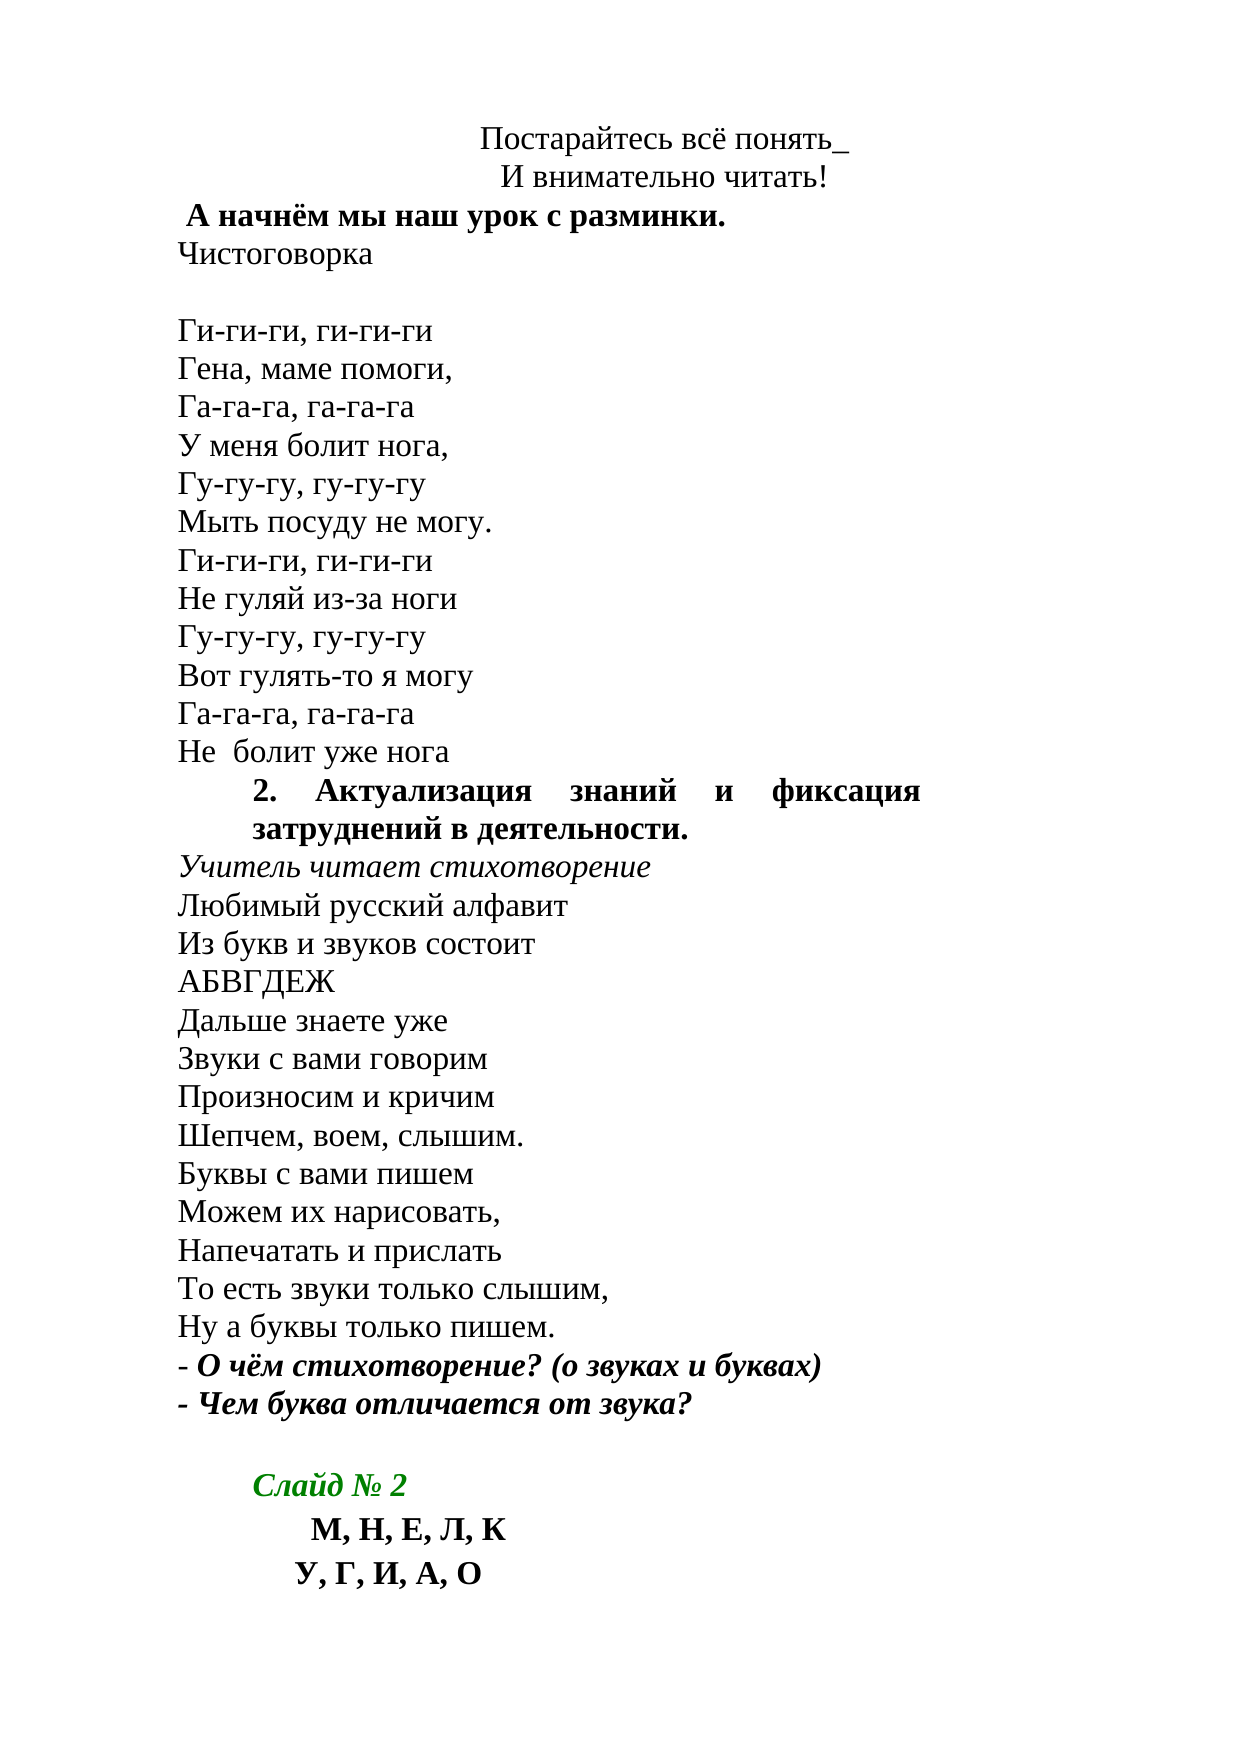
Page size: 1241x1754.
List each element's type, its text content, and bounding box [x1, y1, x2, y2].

text Гена, маме помоги, [177, 348, 1152, 386]
text Чистоговорка [177, 233, 1152, 271]
text Ги-ги-ги, ги-ги-ги [177, 271, 1152, 348]
text Вот гулять-то я могу [177, 655, 1152, 693]
text Слайд № 2 [252, 1466, 1152, 1504]
text Звуки с вами говорим [177, 1038, 1152, 1076]
text Не гуляй из-за ноги [177, 578, 1152, 616]
text И внимательно читать! [177, 156, 1152, 195]
text - Чем буква отличается от звука? [177, 1383, 1152, 1421]
text Буквы с вами пишем [177, 1153, 1152, 1191]
text 2. Актуализация знаний и фиксация затруднений в деятельности. [252, 770, 921, 846]
text У, Г, И, А, О [252, 1554, 1152, 1592]
text Гу-гу-гу, гу-гу-гу [177, 616, 1152, 655]
text Из букв и звуков состоит [177, 923, 1152, 961]
text Ну а буквы только пишем. [177, 1306, 1152, 1345]
text Га-га-га, га-га-га [177, 693, 1152, 731]
text Не болит уже нога [177, 731, 1152, 770]
text У меня болит нога, [177, 425, 1152, 463]
text Напечатать и прислать [177, 1230, 1152, 1268]
text А начнём мы наш урок с разминки. [177, 195, 1152, 233]
text То есть звуки только слышим, [177, 1268, 1152, 1306]
text М, Н, Е, Л, К [177, 1509, 1152, 1548]
text Шепчем, воем, слышим. [177, 1115, 1152, 1153]
text Учитель читает стихотворение [177, 846, 1152, 885]
text Любимый русский алфавит [177, 885, 1152, 923]
text Гу-гу-гу, гу-гу-гу [177, 463, 1152, 501]
text Га-га-га, га-га-га [177, 386, 1152, 425]
text Можем их нарисовать, [177, 1191, 1152, 1230]
text Произносим и кричим [177, 1076, 1152, 1115]
text Мыть посуду не могу. [177, 501, 1152, 540]
text Ги-ги-ги, ги-ги-ги [177, 540, 1152, 578]
text АБВГДЕЖ [177, 961, 1152, 1000]
text - О чём стихотворение? (о звуках и буквах) [177, 1345, 1152, 1383]
text Дальше знаете уже [177, 1000, 1152, 1038]
text Постарайтесь всё понять_ [177, 118, 1152, 156]
